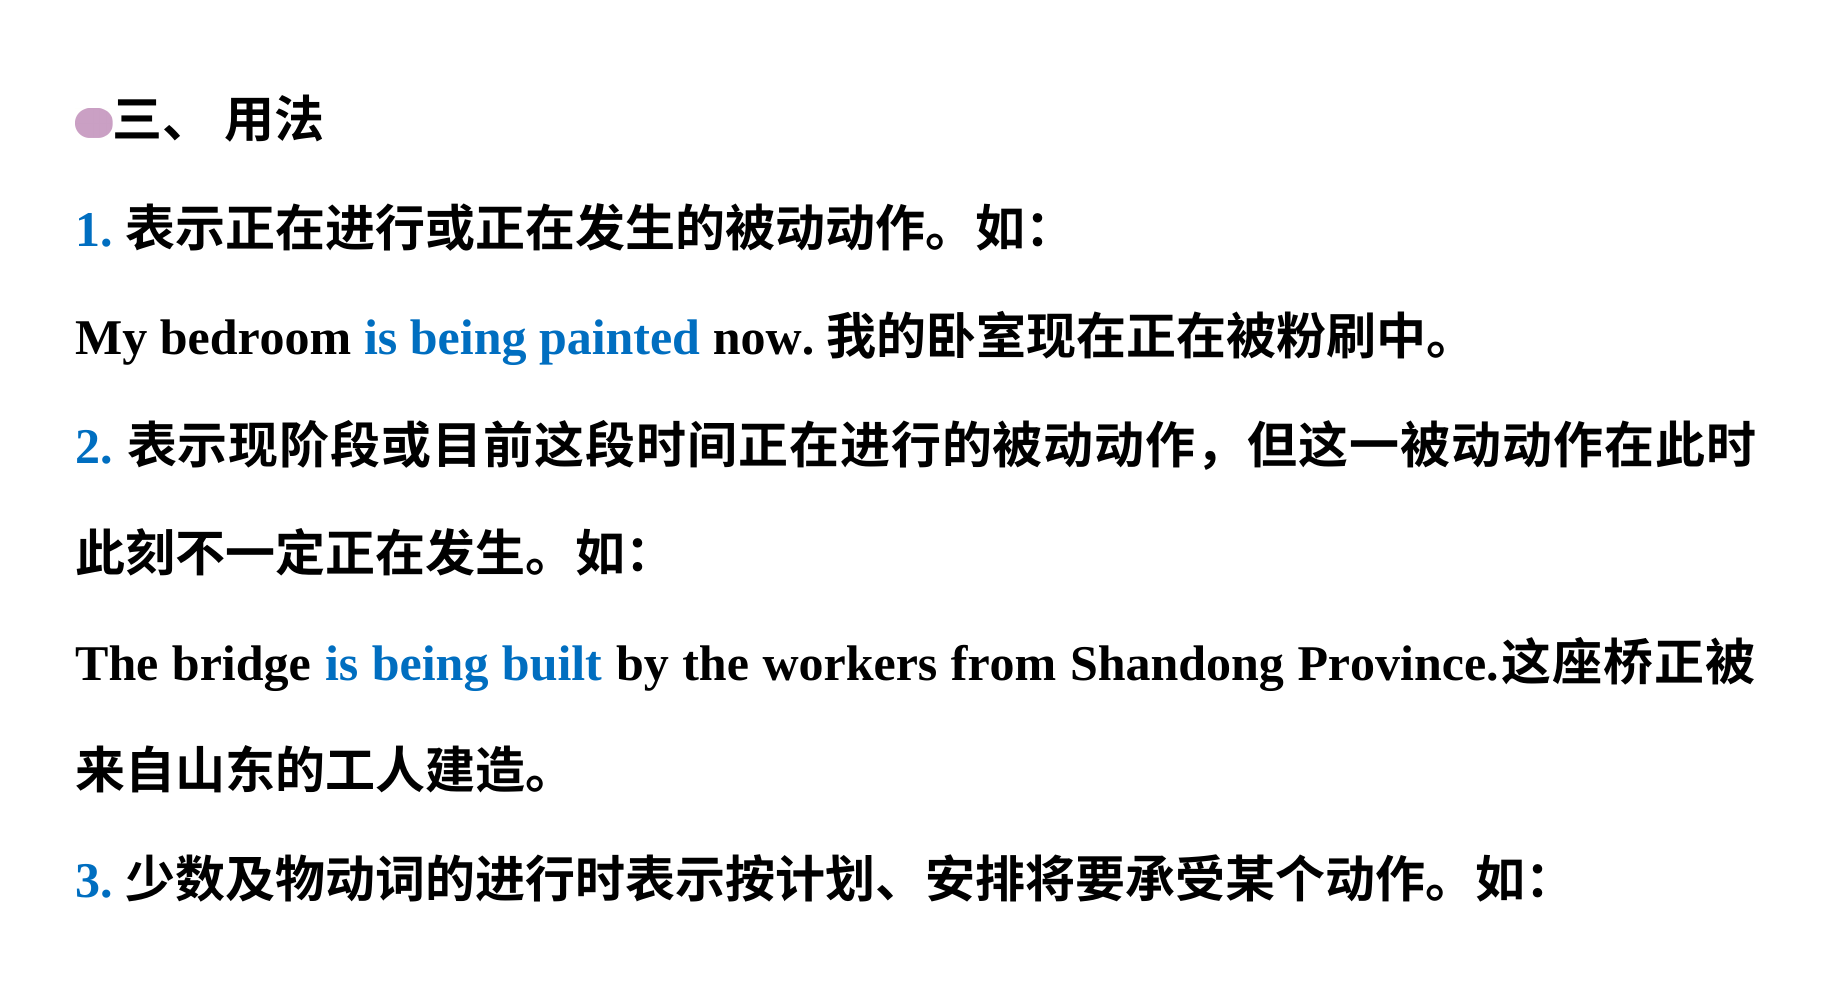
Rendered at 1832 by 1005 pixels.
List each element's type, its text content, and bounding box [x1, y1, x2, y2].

text 1. 表示正在进行或正在发生的被动动作。如： [75, 188, 1756, 261]
text My bedroom is being painted now. 我的卧室现在正在被粉刷中。 [75, 297, 1756, 369]
picture [75, 108, 113, 138]
text The bridge is being built by the workers from Shandong Province.这座桥正被来自山东的工人建造。 [75, 622, 1756, 803]
text 3. 少数及物动词的进行时表示按计划、安排将要承受某个动作。如： [75, 839, 1756, 912]
text 三、 用法 [75, 79, 1756, 152]
text 2. 表示现阶段或目前这段时间正在进行的被动动作，但这一被动动作在此时此刻不一定正在发生。如： [75, 405, 1756, 586]
